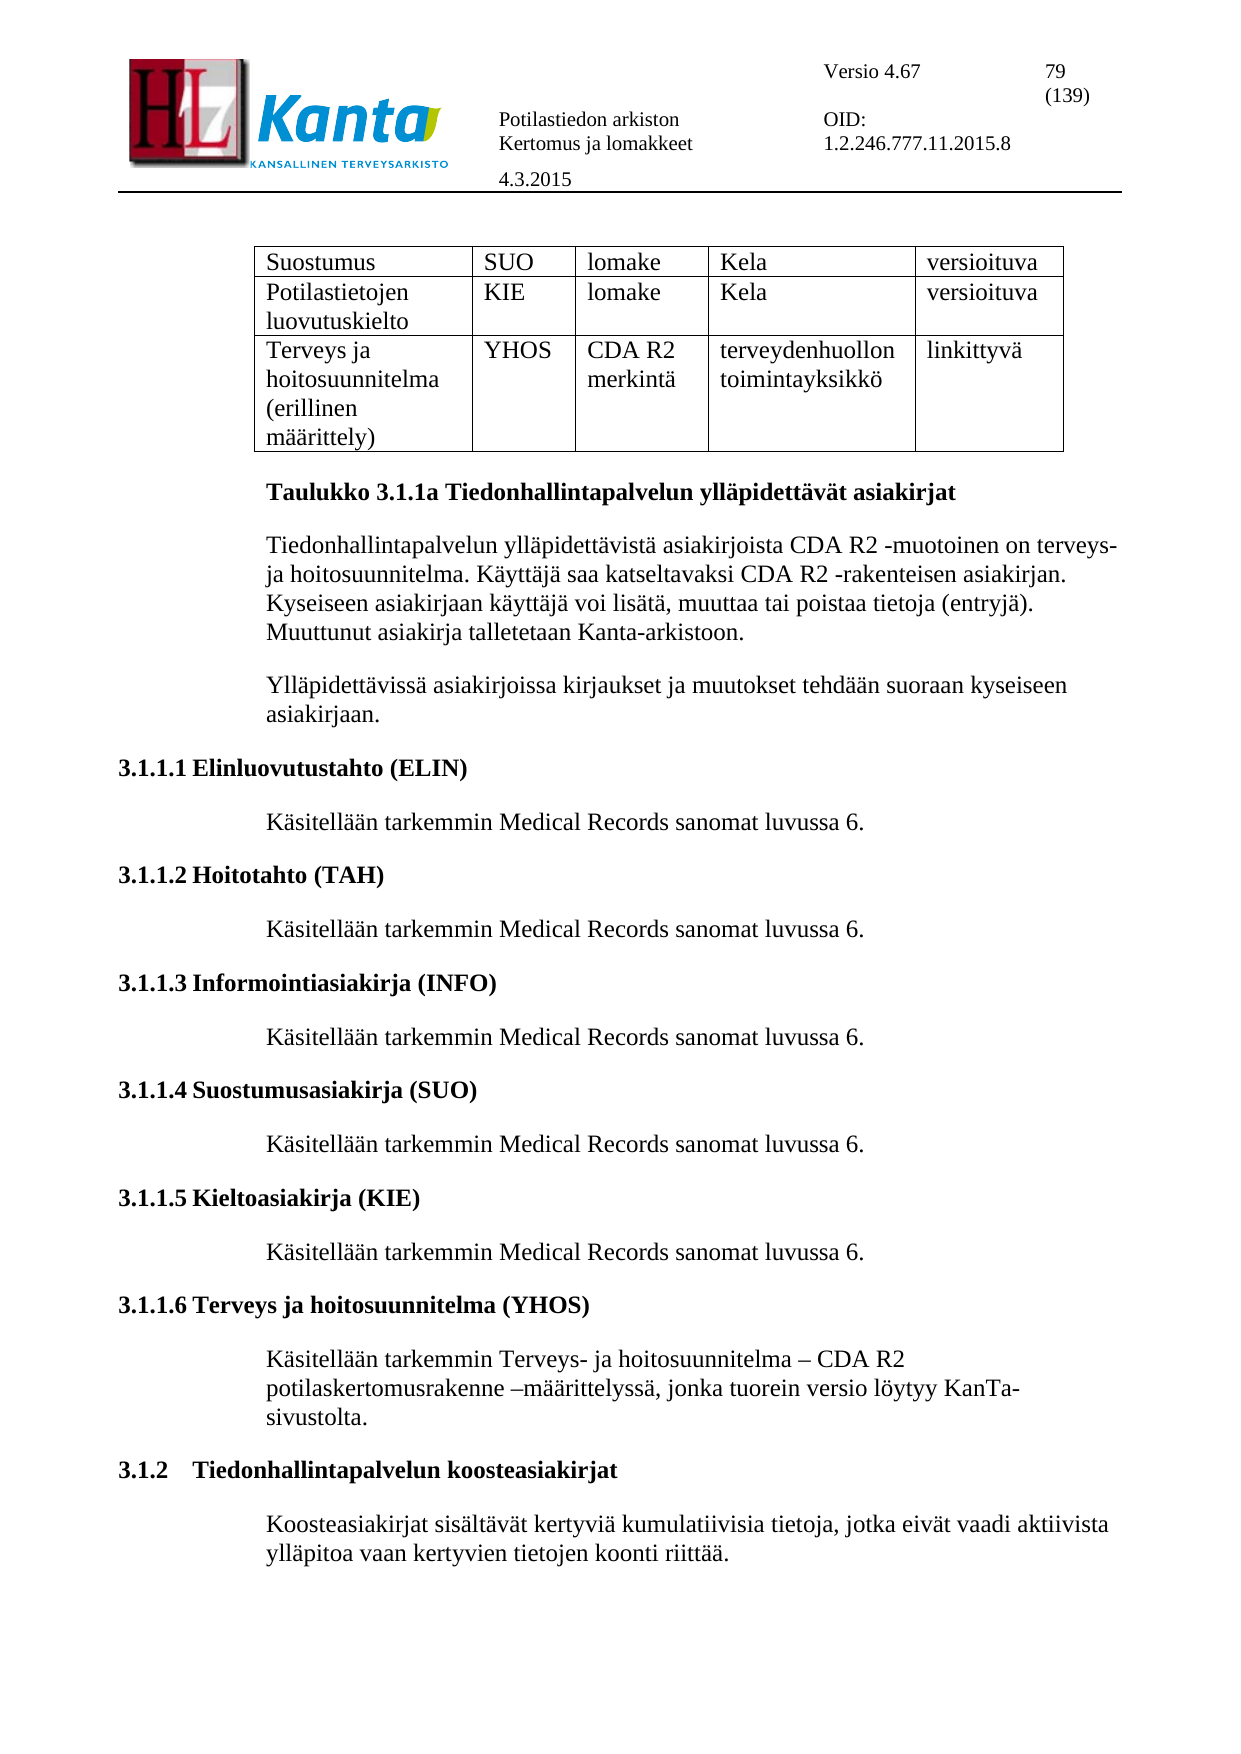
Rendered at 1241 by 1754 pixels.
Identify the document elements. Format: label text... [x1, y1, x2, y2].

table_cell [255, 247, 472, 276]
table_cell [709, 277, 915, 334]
subtitle Elinluovutustahto (ELIN) [118, 753, 1122, 782]
text Tiedonhallintapalvelun ylläpidettävistä asiakirjoista CDA R2 -muotoinen on terveys- ja hoitosuunnitelma. Käyttäjä saa katseltavaksi CDA R2 -rakenteisen asiakirjan. Kyseiseen asiakirjaan käyttäjä voi lisätä, muuttaa tai poistaa tietoja (entryjä). Muuttunut asiakirja talletetaan Kanta-arkistoon. [266, 530, 1122, 645]
subtitle Suostumusasiakirja (SUO) [118, 1075, 1122, 1104]
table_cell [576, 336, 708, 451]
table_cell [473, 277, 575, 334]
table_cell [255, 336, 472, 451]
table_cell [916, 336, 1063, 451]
subtitle Informointiasiakirja (INFO) [118, 968, 1122, 997]
text Käsitellään tarkemmin Medical Records sanomat luvussa 6. [266, 1237, 1122, 1265]
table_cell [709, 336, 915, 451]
text Käsitellään tarkemmin Medical Records sanomat luvussa 6. [266, 914, 1122, 943]
text Käsitellään tarkemmin Medical Records sanomat luvussa 6. [266, 807, 1122, 835]
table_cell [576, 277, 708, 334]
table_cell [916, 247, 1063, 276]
subtitle Hoitotahto (TAH) [118, 860, 1122, 889]
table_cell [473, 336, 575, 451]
text Taulukko 3.1.1a Tiedonhallintapalvelun ylläpidettävät asiakirjat [266, 477, 1122, 505]
subtitle Terveys ja hoitosuunnitelma (YHOS) [118, 1290, 1122, 1319]
text Ylläpidettävissä asiakirjoissa kirjaukset ja muutokset tehdään suoraan kyseiseen asiakirjaan. [266, 670, 1122, 728]
text Käsitellään tarkemmin Medical Records sanomat luvussa 6. [266, 1129, 1122, 1158]
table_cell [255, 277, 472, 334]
text Koosteasiakirjat sisältävät kertyviä kumulatiivisia tietoja, jotka eivät vaadi aktiivista ylläpitoa vaan kertyvien tietojen koonti riittää. [266, 1509, 1122, 1567]
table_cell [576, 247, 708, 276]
subtitle Kieltoasiakirja (KIE) [118, 1183, 1122, 1212]
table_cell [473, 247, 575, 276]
picture [274, 95, 288, 112]
text Käsitellään tarkemmin Medical Records sanomat luvussa 6. [266, 1022, 1122, 1050]
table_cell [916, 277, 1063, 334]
picture [129, 59, 448, 168]
text Käsitellään tarkemmin Terveys- ja hoitosuunnitelma – CDA R2 potilaskertomusrakenne –määrittelyssä, jonka tuorein versio löytyy KanTa-sivustolta. [266, 1344, 1122, 1430]
subtitle Tiedonhallintapalvelun koosteasiakirjat [118, 1455, 1122, 1484]
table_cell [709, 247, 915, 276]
